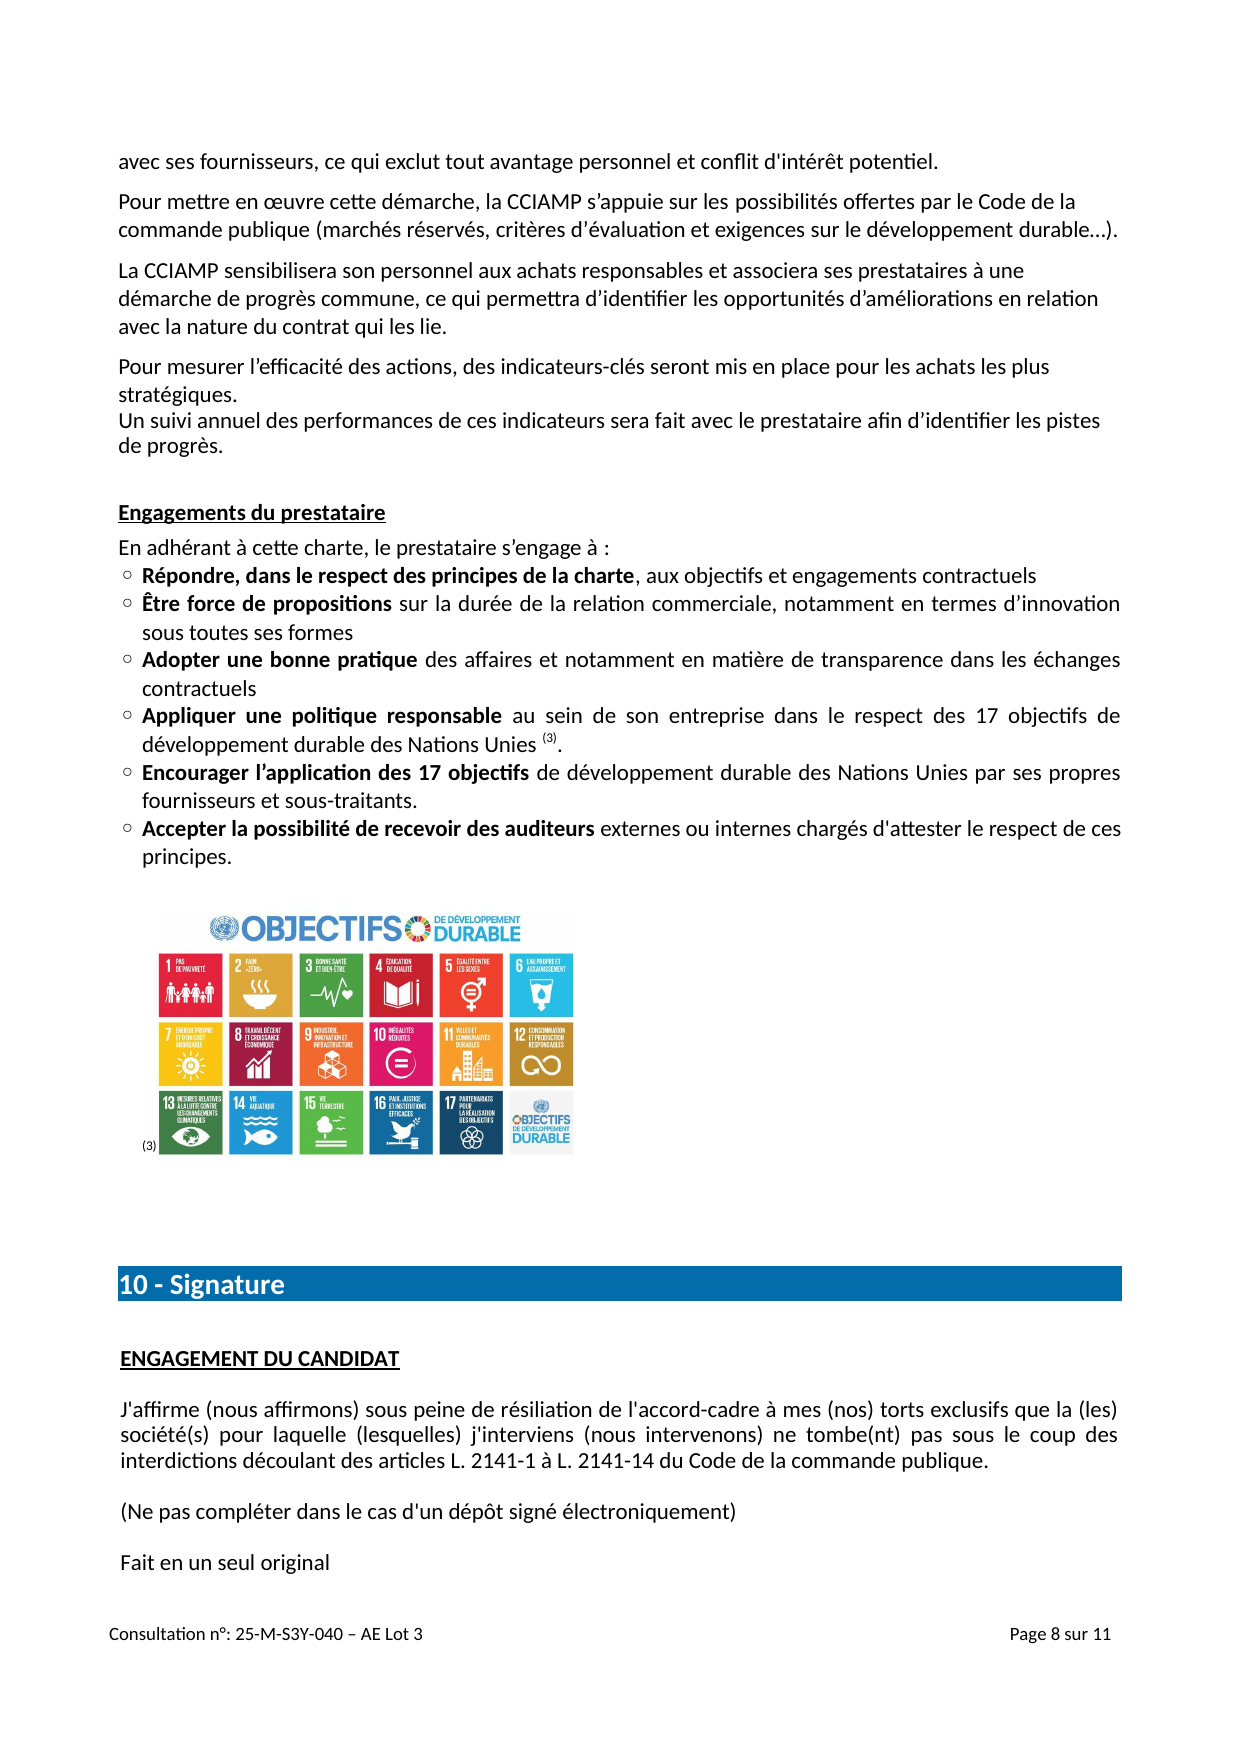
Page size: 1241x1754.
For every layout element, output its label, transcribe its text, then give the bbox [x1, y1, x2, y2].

text Engagements du prestataire [118, 500, 1122, 525]
list Répondre, dans le respect des principes de la charte, aux objectifs et engagements contractuels [118, 562, 1122, 589]
list Être force de propositions sur la durée de la relation commerciale, notamment en termes d’innovation sous toutes ses formes [118, 589, 1122, 646]
text Fait en un seul original [120, 1549, 1120, 1575]
text Pour mettre en œuvre cette démarche, la CCIAMP s’appuie sur les possibilités offertes par le Code de la commande publique (marchés réservés, critères d’évaluation et exigences sur le développement durable…). [118, 187, 1122, 243]
text (3) [142, 910, 1122, 1166]
text ENGAGEMENT DU CANDIDAT [120, 1346, 1120, 1372]
list Adopter une bonne pratique des affaires et notamment en matière de transparence dans les échanges contractuels [118, 646, 1122, 702]
text Pour mesurer l’efficacité des actions, des indicateurs-clés seront mis en place pour les achats les plus stratégiques. [118, 352, 1122, 408]
list Accepter la possibilité de recevoir des auditeurs externes ou internes chargés d'attester le respect de ces principes. [118, 814, 1122, 870]
text En adhérant à cette charte, le prestataire s’engage à : [118, 533, 1122, 562]
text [118, 147, 1122, 175]
text J'affirme (nous affirmons) sous peine de résiliation de l'accord-cadre à mes (nos) torts exclusifs que la (les) société(s) pour laquelle (lesquelles) j'interviens (nous intervenons) ne tombe(nt) pas sous le coup des interdictions découlant des articles L. 2141-1 à L. 2141-14 du Code de la commande publique. [120, 1397, 1120, 1473]
text La CCIAMP sensibilisera son personnel aux achats responsables et associera ses prestataires à une démarche de progrès commune, ce qui permettra d’identifier les opportunités d’améliorations en relation avec la nature du contrat qui les lie. [118, 256, 1122, 340]
text (Ne pas compléter dans le cas d'un dépôt signé électroniquement) [120, 1499, 1120, 1524]
text Un suivi annuel des performances de ces indicateurs sera fait avec le prestataire afin d’identifier les pistes de progrès. [118, 408, 1122, 458]
list Appliquer une politique responsable au sein de son entreprise dans le respect des 17 objectifs de développement durable des Nations Unies (3). [118, 702, 1122, 758]
subtitle 10 - Signature [118, 1266, 1122, 1301]
list Encourager l’application des 17 objectifs de développement durable des Nations Unies par ses propres fournisseurs et sous-traitants. [118, 758, 1122, 814]
